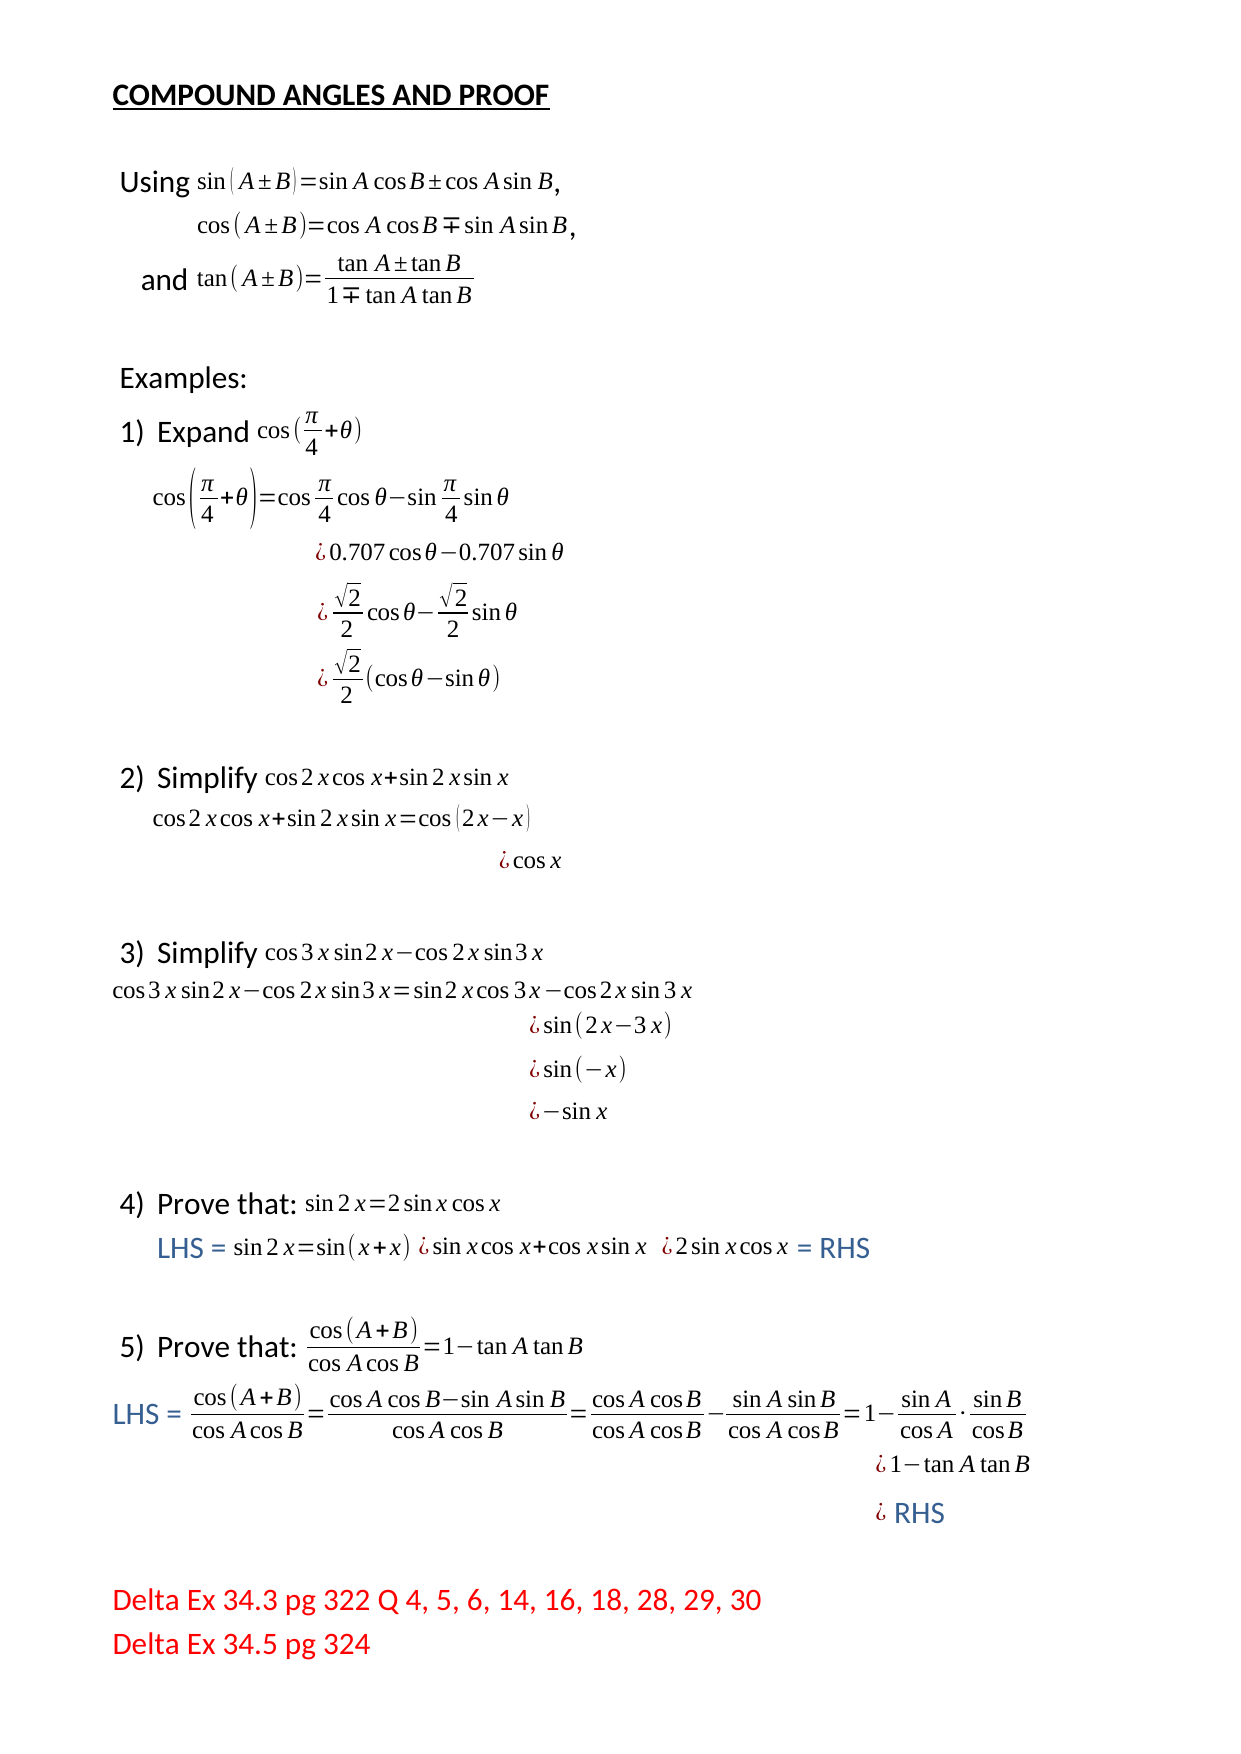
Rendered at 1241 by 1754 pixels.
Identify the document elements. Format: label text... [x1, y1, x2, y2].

text Delta Ex 34.5 pg 324 [112, 1624, 1165, 1662]
list Prove that: [119, 1184, 1165, 1222]
text LHS = [112, 1382, 1165, 1443]
text COMPOUND ANGLES AND PROOF [112, 75, 1165, 113]
text Delta Ex 34.3 pg 322 Q 4, 5, 6, 14, 16, 18, 28, 29, 30 [112, 1580, 1165, 1618]
list LHS = = RHS [157, 1228, 1165, 1266]
text RHS [112, 1493, 1165, 1531]
list Simplify [119, 933, 1165, 971]
text Examples: [119, 358, 1165, 396]
text , [119, 206, 1165, 244]
list Expand [119, 402, 1165, 461]
list Simplify [119, 758, 1165, 796]
text and [119, 250, 1165, 309]
list Prove that: [119, 1315, 1165, 1377]
text Using , [119, 162, 1165, 201]
